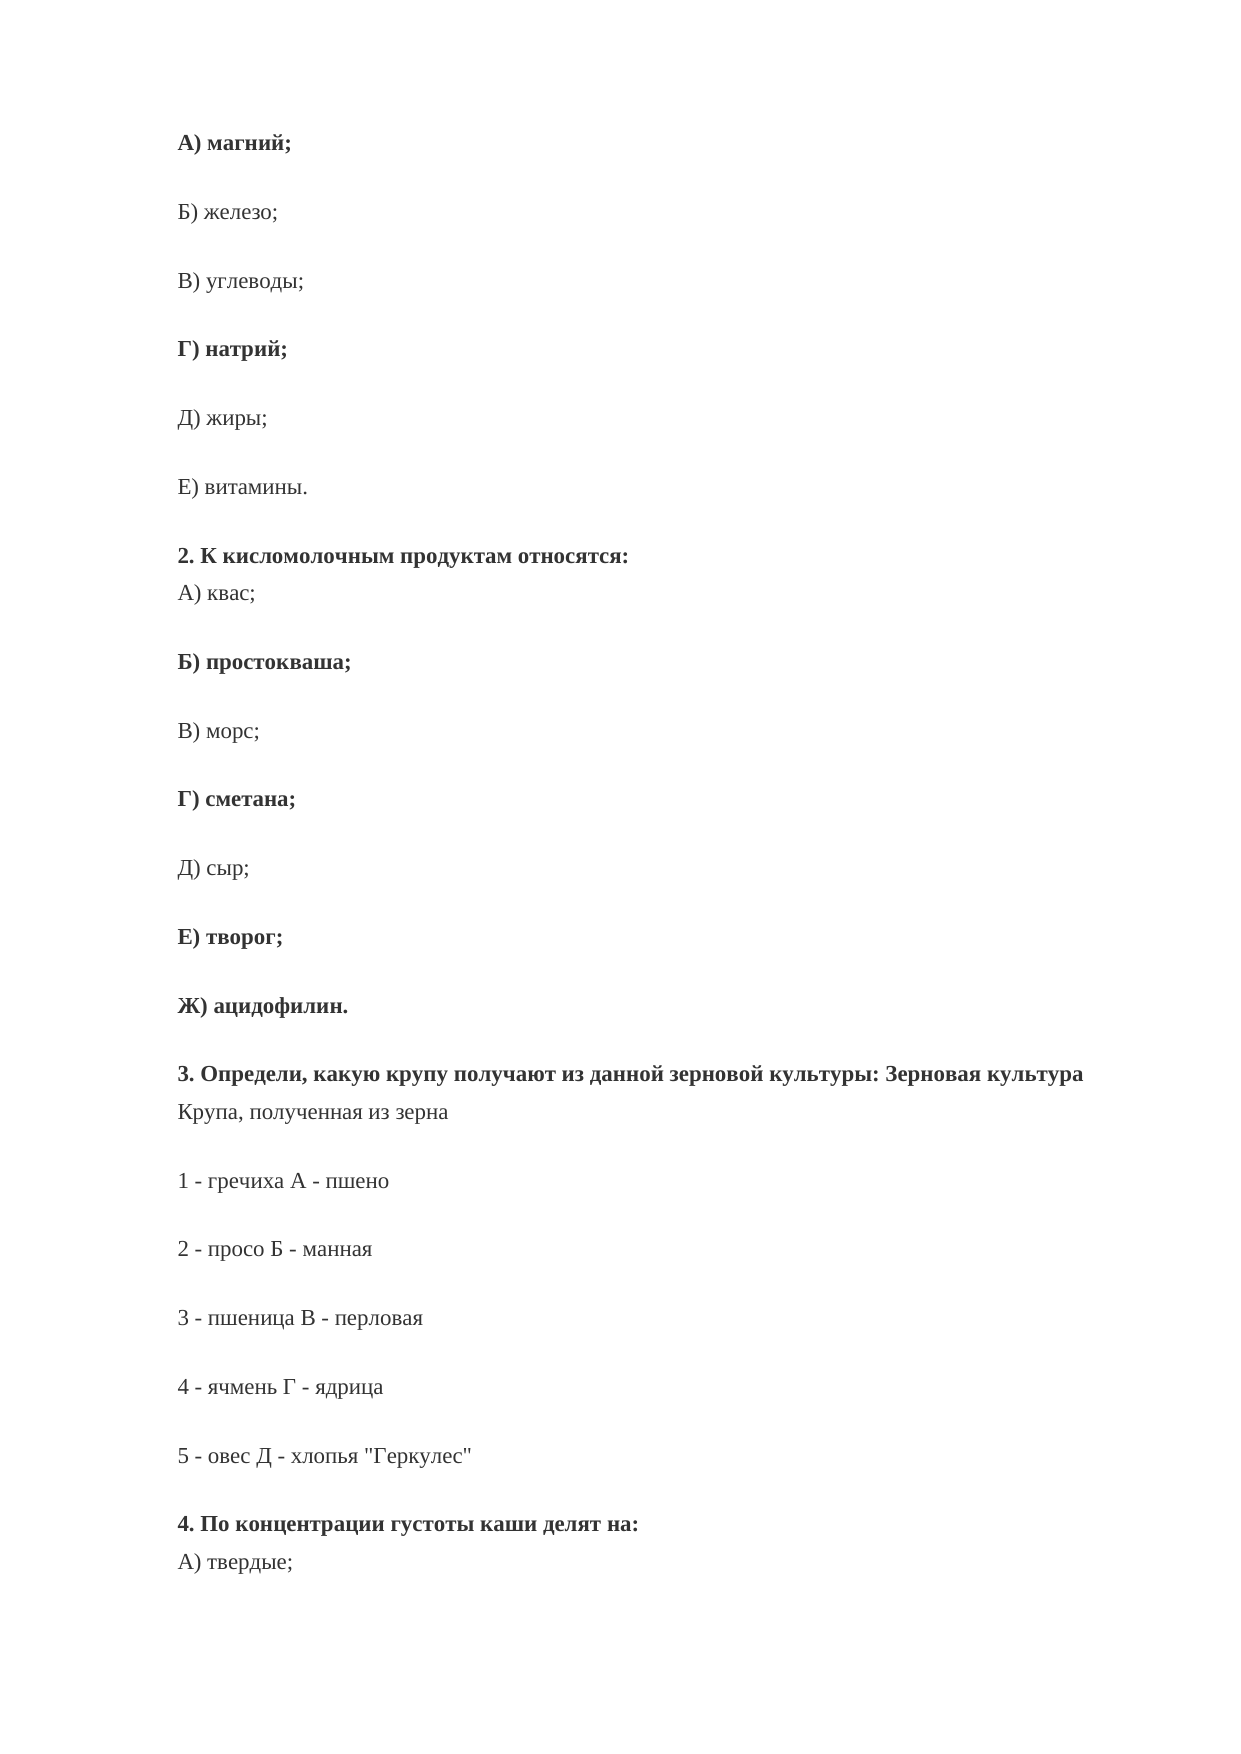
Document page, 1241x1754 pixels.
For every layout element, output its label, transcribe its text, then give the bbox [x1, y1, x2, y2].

text Б) простокваша; [177, 637, 1152, 674]
text 2 - просо Б - манная [177, 1224, 1152, 1262]
text 5 - овес Д - хлопья "Геркулес" [177, 1431, 1152, 1468]
text 3 - пшеница В - перловая [177, 1293, 1152, 1331]
text Д) жиры; [177, 393, 1152, 431]
text А) магний; [177, 118, 1152, 156]
text А) квас; [177, 568, 1152, 606]
text Е) витамины. [177, 462, 1152, 499]
text Г) сметана; [177, 774, 1152, 812]
text Д) сыр; [177, 843, 1152, 881]
text В) углеводы; [177, 256, 1152, 293]
text А) твердые; [177, 1537, 1152, 1574]
text Ж) ацидофилин. [177, 981, 1152, 1018]
text 2. К кисломолочным продуктам относятся: [177, 531, 1152, 568]
text Б) железо; [177, 187, 1152, 224]
text 1 - гречиха А - пшено [177, 1156, 1152, 1193]
text Г) натрий; [177, 324, 1152, 362]
text 4 - ячмень Г - ядрица [177, 1362, 1152, 1399]
text Крупа, полученная из зерна [177, 1087, 1152, 1124]
text 4. По концентрации густоты каши делят на: [177, 1499, 1152, 1537]
text В) морс; [177, 706, 1152, 743]
text Е) творог; [177, 912, 1152, 949]
text 3. Определи, какую крупу получают из данной зерновой культуры: Зерновая культура [177, 1049, 1152, 1087]
